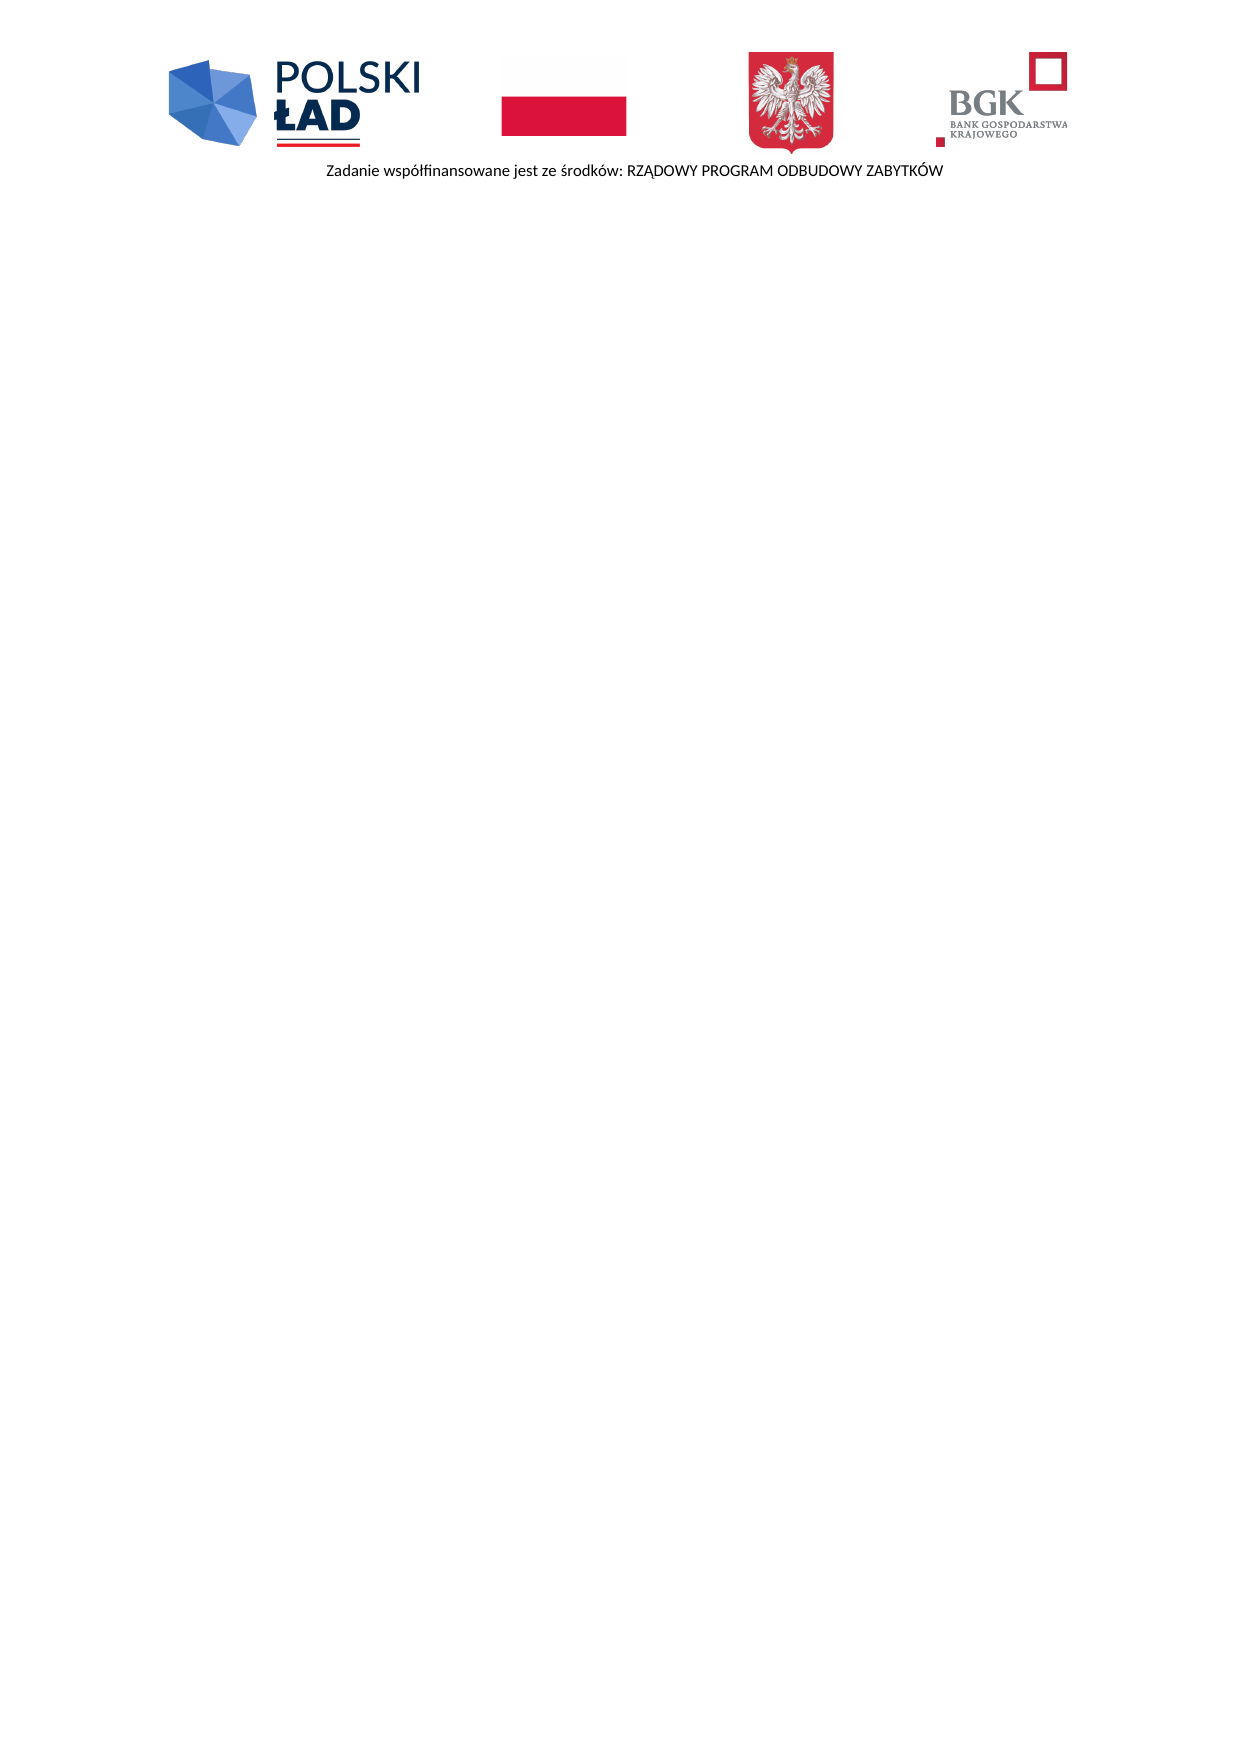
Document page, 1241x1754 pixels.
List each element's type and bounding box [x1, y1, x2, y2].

picture [501, 57, 627, 136]
picture [748, 52, 834, 154]
picture [168, 60, 419, 147]
picture [936, 52, 1068, 147]
